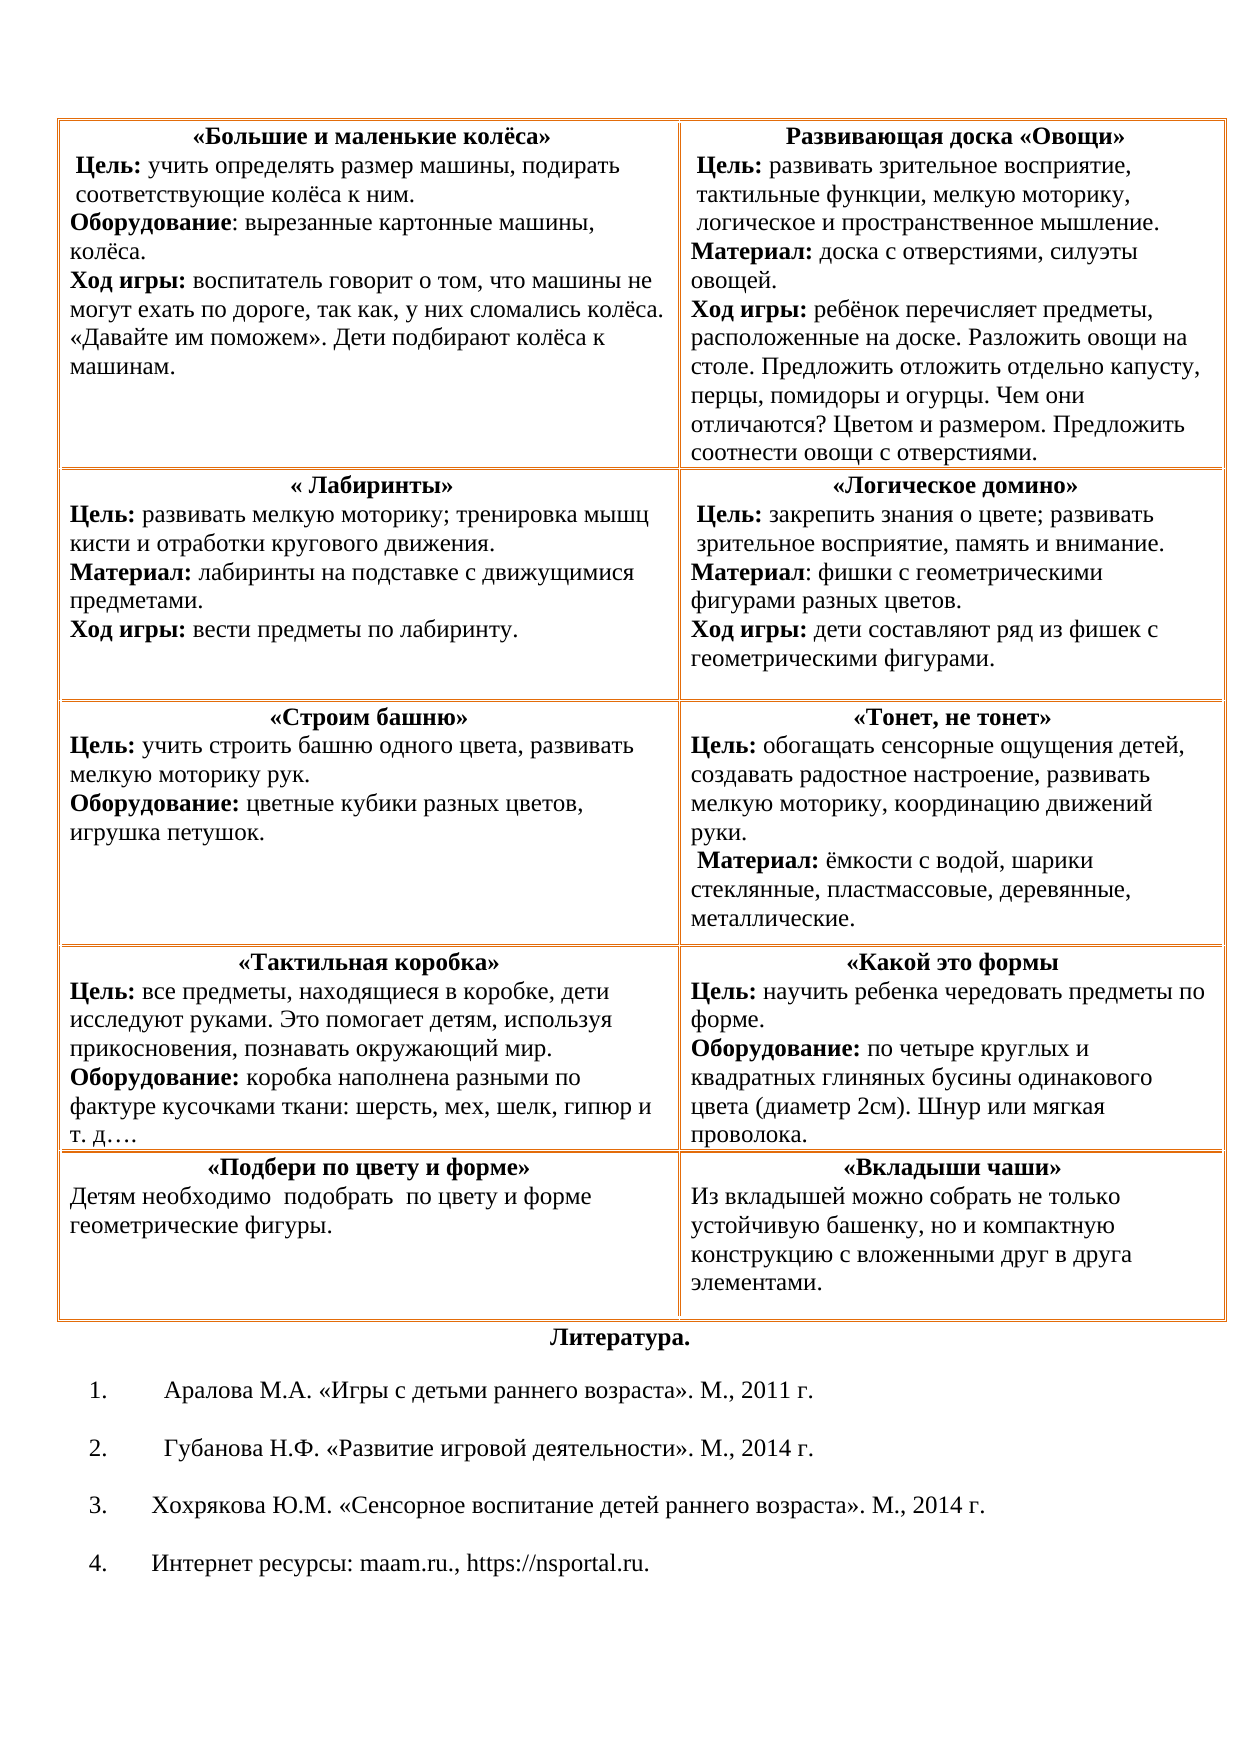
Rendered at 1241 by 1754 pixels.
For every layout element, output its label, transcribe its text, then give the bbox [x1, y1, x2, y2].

table_cell «Тактильная коробка» Цель: все предметы, находящиеся в коробке, дети исследуют руками. Это помогает детям, используя прикосновения, познавать окружающий мир. Оборудование: коробка наполнена разными по фактуре кусочками ткани: шерсть, мех, шелк, гипюр и т. д…. [58, 944, 679, 1149]
text 2. Губанова Н.Ф. «Развитие игровой деятельности». М., 2014 г. [89, 1433, 1152, 1462]
table_cell «Тонет, не тонет» Цель: обогащать сенсорные ощущения детей, создавать радостное настроение, развивать мелкую моторику, координацию движений руки. Материал: ёмкости с водой, шарики стеклянные, пластмассовые, деревянные, металлические. [681, 699, 1224, 944]
table_cell «Большие и маленькие колёса» Цель: учить определять размер машины, подирать соответствующие колёса к ним. Оборудование: вырезанные картонные машины, колёса. Ход игры: воспитатель говорит о том, что машины не могут ехать по дороге, так как, у них сломались колёса. «Давайте им поможем». Дети подбирают колёса к машинам. [60, 121, 679, 467]
table_cell Развивающая доска «Овощи» Цель: развивать зрительное восприятие, тактильные функции, мелкую моторику, логическое и пространственное мышление. Материал: доска с отверстиями, силуэты овощей. Ход игры: ребёнок перечисляет предметы, расположенные на доске. Разложить овощи на столе. Предложить отложить отдельно капусту, перцы, помидоры и огурцы. Чем они отличаются? Цветом и размером. Предложить соотнести овощи с отверстиями. [679, 121, 1224, 467]
text Литература. [89, 1322, 1152, 1350]
table_cell «Логическое домино» Цель: закрепить знания о цвете; развивать зрительное восприятие, память и внимание. Материал: фишки с геометрическими фигурами разных цветов. Ход игры: дети составляют ряд из фишек с геометрическими фигурами. [679, 467, 1226, 699]
table_cell «Какой это формы Цель: научить ребенка чередовать предметы по форме. Оборудование: по четыре круглых и квадратных глиняных бусины одинакового цвета (диаметр 2см). Шнур или мягкая проволока. [679, 944, 1226, 1149]
text 4. Интернет ресурсы: maam.ru., https://nsportal.ru. [89, 1548, 1152, 1577]
table_cell «Подбери по цвету и форме» Детям необходимо подобрать по цвету и форме геометрические фигуры. [58, 1149, 679, 1318]
text 1. Аралова М.А. «Игры с детьми раннего возраста». М., 2011 г. [89, 1375, 1152, 1404]
table_cell « Лабиринты» Цель: развивать мелкую моторику; тренировка мышц кисти и отработки кругового движения. Материал: лабиринты на подставке с движущимися предметами. Ход игры: вести предметы по лабиринту. [58, 467, 679, 699]
text 3. Хохрякова Ю.М. «Сенсорное воспитание детей раннего возраста». М., 2014 г. [89, 1490, 1152, 1519]
table_cell «Строим башню» Цель: учить строить башню одного цвета, развивать мелкую моторику рук. Оборудование: цветные кубики разных цветов, игрушка петушок. [60, 699, 678, 944]
table_cell «Вкладыши чаши» Из вкладышей можно собрать не только устойчивую башенку, но и компактную конструкцию с вложенными друг в друга элементами. [679, 1149, 1226, 1318]
